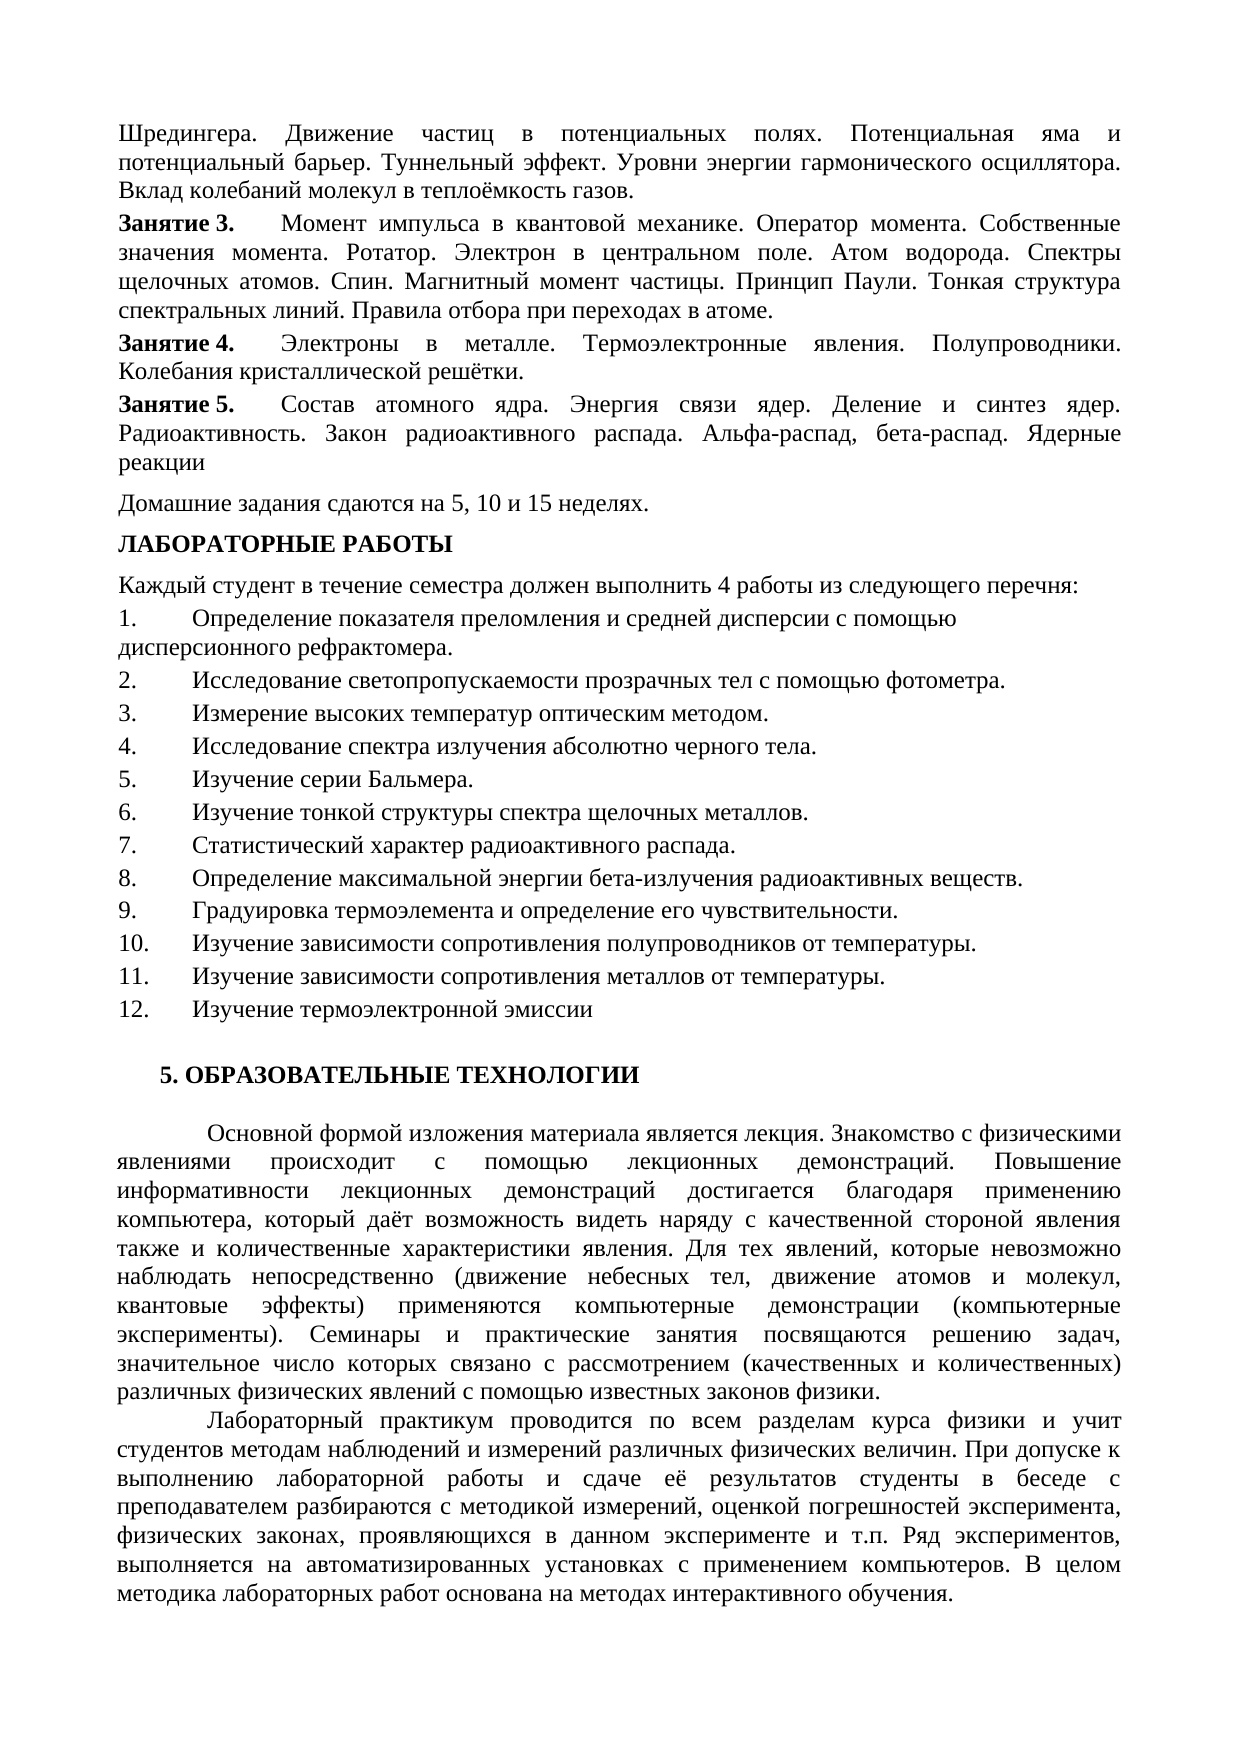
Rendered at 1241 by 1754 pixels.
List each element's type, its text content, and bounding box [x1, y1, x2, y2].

list Определение показателя преломления и средней дисперсии с помощью дисперсионного рефрактомера. [118, 603, 1122, 661]
text Каждый студент в течение семестра должен выполнить 4 работы из следующего перечня: [118, 571, 1122, 599]
list Статистический характер радиоактивного распада. [118, 830, 1122, 858]
list Определение максимальной энергии бета-излучения радиоактивных веществ. [118, 863, 1122, 891]
list Электроны в металле. Термоэлектронные явления. Полупроводники. Колебания кристаллической решётки. [118, 328, 1122, 385]
text Лабораторный практикум проводится по всем разделам курса физики и учит студентов методам наблюдений и измерений различных физических величин. При допуске к выполнению лабораторной работы и сдаче её результатов студенты в беседе с преподавателем разбираются с методикой измерений, оценкой погрешностей эксперимента, физических законах, проявляющихся в данном эксперименте и т.п. Ряд экспериментов, выполняется на автоматизированных установках с применением компьютеров. В целом методика лабораторных работ основана на методах интерактивного обучения. [117, 1405, 1122, 1606]
list Измерение высоких температур оптическим методом. [118, 698, 1122, 727]
text 5. ОБРАЗОВАТЕЛЬНЫЕ ТЕХНОЛОГИИ [118, 1060, 1122, 1089]
list Изучение серии Бальмера. [118, 764, 1122, 793]
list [118, 118, 1122, 204]
list Момент импульса в квантовой механике. Оператор момента. Собственные значения момента. Ротатор. Электрон в центральном поле. Атом водорода. Спектры щелочных атомов. Спин. Магнитный момент частицы. Принцип Паули. Тонкая структура спектральных линий. Правила отбора при переходах в атоме. [118, 208, 1122, 323]
text Основной формой изложения материала является лекция. Знакомство с физическими явлениями происходит с помощью лекционных демонстраций. Повышение информативности лекционных демонстраций достигается благодаря применению компьютера, который даёт возможность видеть наряду с качественной стороной явления также и количественные характеристики явления. Для тех явлений, которые невозможно наблюдать непосредственно (движение небесных тел, движение атомов и молекул, квантовые эффекты) применяются компьютерные демонстрации (компьютерные эксперименты). Семинары и практические занятия посвящаются решению задач, значительное число которых связано с рассмотрением (качественных и количественных) различных физических явлений с помощью известных законов физики. [117, 1118, 1122, 1405]
list Исследование спектра излучения абсолютно черного тела. [118, 731, 1122, 760]
list Изучение зависимости сопротивления металлов от температуры. [118, 961, 1122, 990]
list Изучение тонкой структуры спектра щелочных металлов. [118, 797, 1122, 826]
list Исследование светопропускаемости прозрачных тел с помощью фотометра. [118, 665, 1122, 694]
list Изучение зависимости сопротивления полупроводников от температуры. [118, 928, 1122, 957]
list Состав атомного ядра. Энергия связи ядер. Деление и синтез ядер. Радиоактивность. Закон радиоактивного распада. Альфа-распад, бета-распад. Ядерные реакции [118, 389, 1122, 476]
text Домашние задания сдаются на 5, 10 и 15 неделях. [118, 488, 1122, 517]
list Градуировка термоэлемента и определение его чувствительности. [118, 896, 1122, 924]
list Изучение термоэлектронной эмиссии [118, 994, 1122, 1023]
text ЛАБОРАТОРНЫЕ РАБОТЫ [118, 529, 1122, 558]
